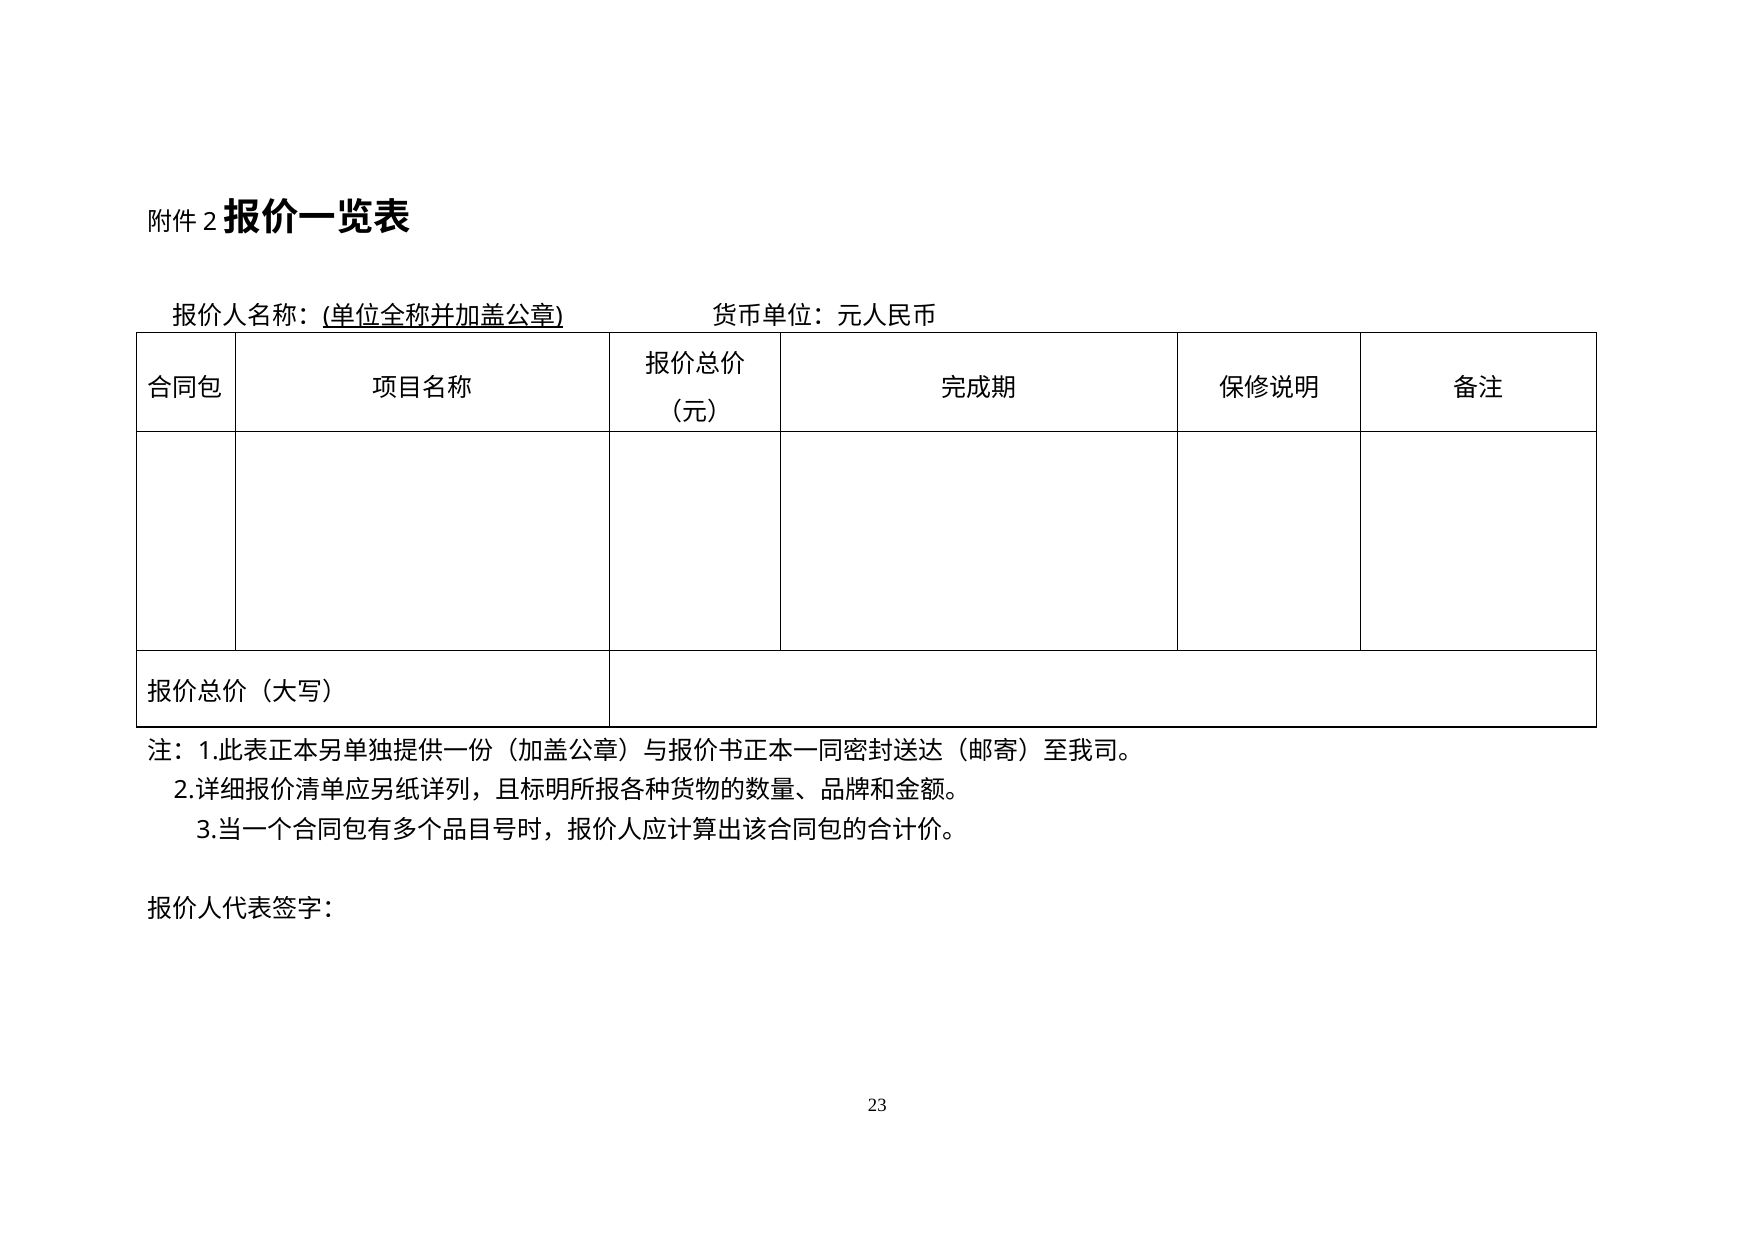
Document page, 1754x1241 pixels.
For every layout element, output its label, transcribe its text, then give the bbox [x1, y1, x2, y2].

table_cell [781, 432, 1177, 650]
table_header 完成期 [781, 333, 1177, 431]
table_cell [1178, 432, 1360, 650]
table_cell 报价总价（大写） [137, 651, 609, 726]
table_cell [137, 432, 235, 650]
table_header 项目名称 [236, 333, 609, 431]
table_header 合同包 [137, 333, 235, 431]
table_cell [610, 432, 780, 650]
text 注：1.此表正本另单独提供一份（加盖公章）与报价书正本一同密封送达（邮寄）至我司。 [148, 727, 1606, 767]
table_header 保修说明 [1178, 333, 1360, 431]
table_cell [610, 651, 1596, 726]
text 报价人代表签字： [148, 886, 1606, 925]
text 2.详细报价清单应另纸详列，且标明所报各种货物的数量、品牌和金额。 [148, 767, 1606, 807]
text 附件2 报价一览表 [148, 187, 1606, 241]
text 3.当一个合同包有多个品目号时，报价人应计算出该合同包的合计价。 [148, 807, 1606, 846]
table_cell [1361, 432, 1596, 650]
table_header 报价总价（元） [610, 333, 780, 431]
table_header 备注 [1361, 333, 1596, 431]
text 报价人名称：(单位全称并加盖公章) 货币单位：元人民币 [148, 292, 1606, 332]
table_cell [236, 432, 609, 650]
